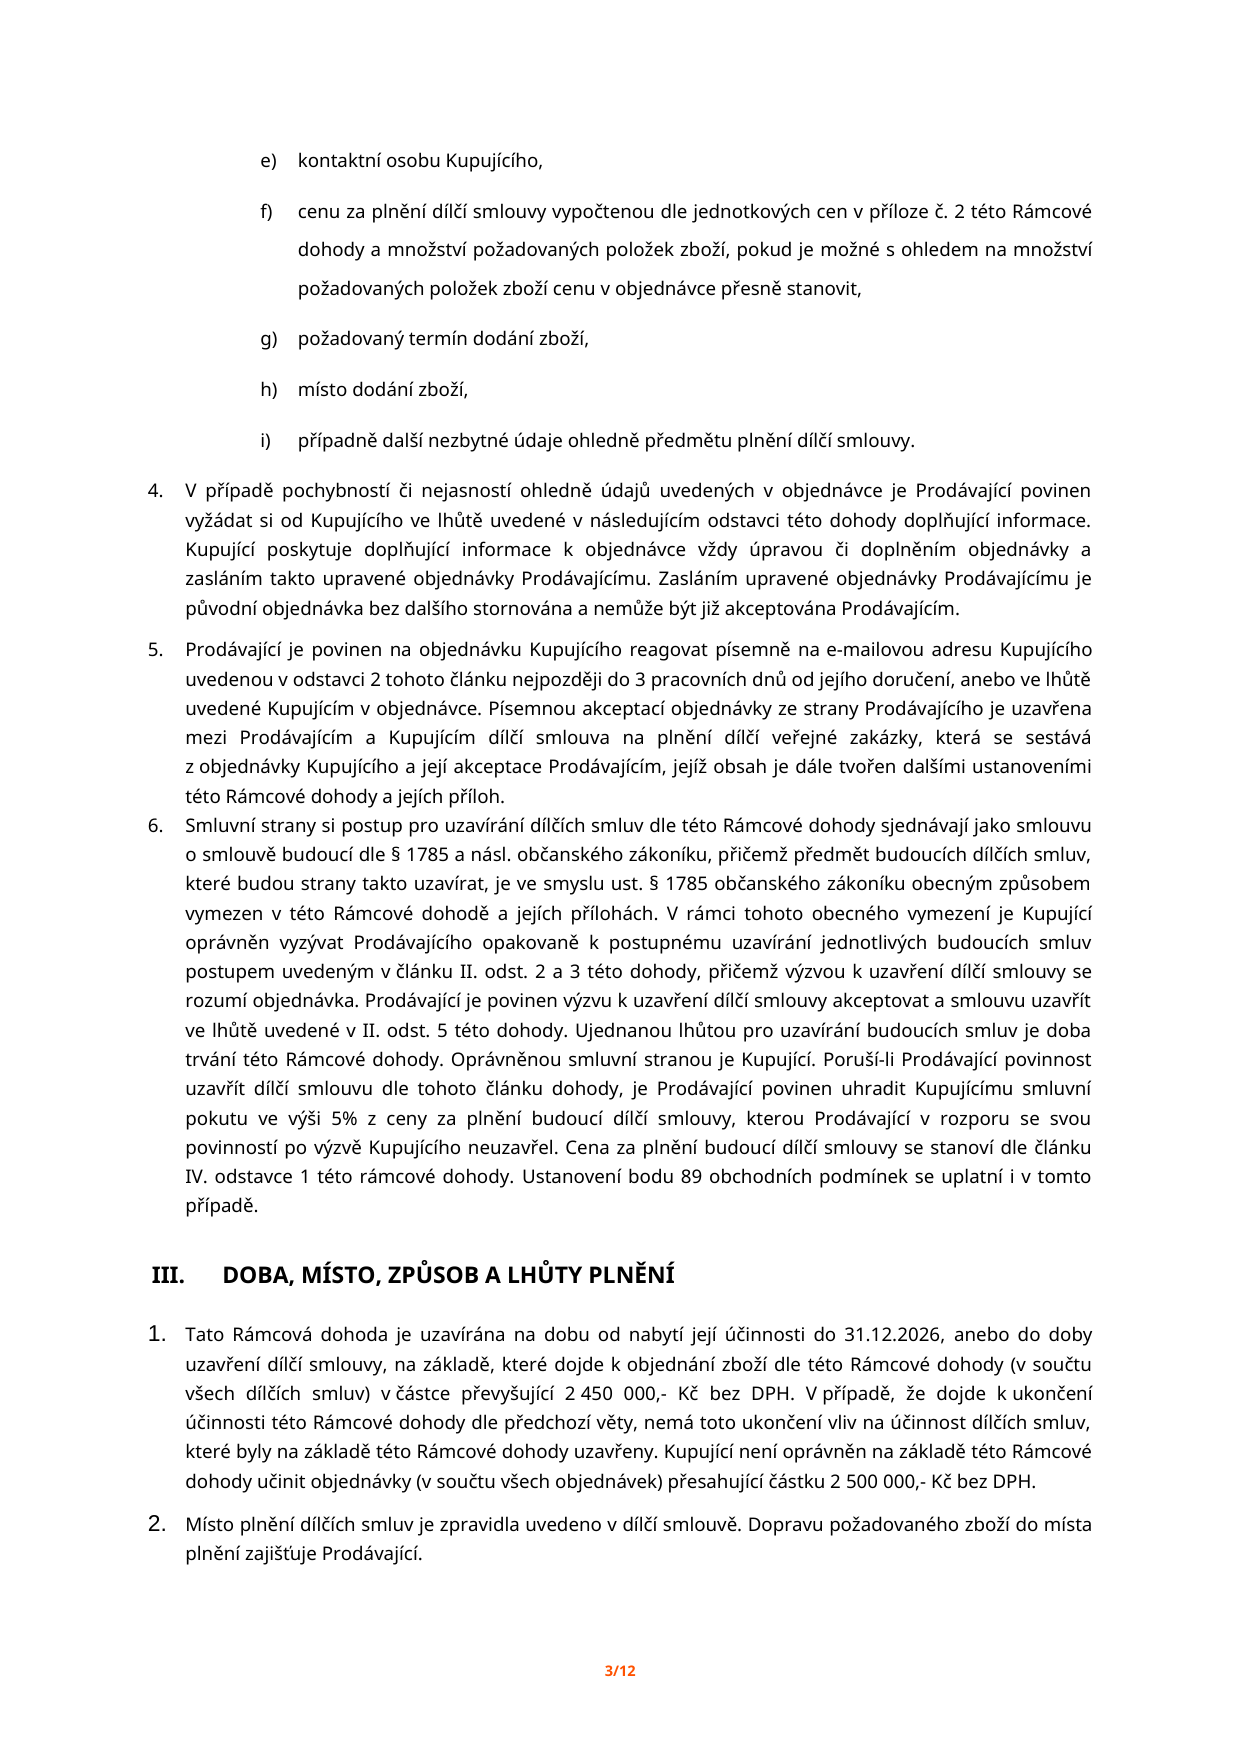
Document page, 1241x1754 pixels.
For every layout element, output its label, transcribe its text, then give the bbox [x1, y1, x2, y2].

list Tato Rámcová dohoda je uzavírána na dobu od nabytí její účinnosti do 31.12.2026, anebo do doby uzavření dílčí smlouvy, na základě, které dojde k objednání zboží dle této Rámcové dohody (v součtu všech dílčích smluv) v částce převyšující 2 450 000,- Kč bez DPH. V případě, že dojde k ukončení účinnosti této Rámcové dohody dle předchozí věty, nemá toto ukončení vliv na účinnost dílčích smluv, které byly na základě této Rámcové dohody uzavřeny. Kupující není oprávněn na základě této Rámcové dohody učinit objednávky (v součtu všech objednávek) přesahující částku 2 500 000,- Kč bez DPH. [148, 1320, 1093, 1494]
list cenu za plnění dílčí smlouvy vypočtenou dle jednotkových cen v příloze č. 2 této Rámcové dohody a množství požadovaných položek zboží, pokud je možné s ohledem na množství požadovaných položek zboží cenu v objednávce přesně stanovit, [260, 198, 1093, 300]
list DOBA, MÍSTO, ZPŮSOB A LHŮTY PLNĚNÍ [185, 1259, 1093, 1291]
list místo dodání zboží, [260, 376, 1093, 402]
list případně další nezbytné údaje ohledně předmětu plnění dílčí smlouvy. [260, 427, 1093, 452]
list požadovaný termín dodání zboží, [260, 326, 1093, 351]
list V případě pochybností či nejasností ohledně údajů uvedených v objednávce je Prodávající povinen vyžádat si od Kupujícího ve lhůtě uvedené v následujícím odstavci této dohody doplňující informace. Kupující poskytuje doplňující informace k objednávce vždy úpravou či doplněním objednávky a zasláním takto upravené objednávky Prodávajícímu. Zasláním upravené objednávky Prodávajícímu je původní objednávka bez dalšího stornována a nemůže být již akceptována Prodávajícím. [148, 478, 1093, 620]
list Místo plnění dílčích smluv je zpravidla uvedeno v dílčí smlouvě. Dopravu požadovaného zboží do místa plnění zajišťuje Prodávající. [148, 1510, 1093, 1566]
list Smluvní strany si postup pro uzavírání dílčích smluv dle této Rámcové dohody sjednávají jako smlouvu o smlouvě budoucí dle § 1785 a násl. občanského zákoníku, přičemž předmět budoucích dílčích smluv, které budou strany takto uzavírat, je ve smyslu ust. § 1785 občanského zákoníku obecným způsobem vymezen v této Rámcové dohodě a jejích přílohách. V rámci tohoto obecného vymezení je Kupující oprávněn vyzývat Prodávajícího opakovaně k postupnému uzavírání jednotlivých budoucích smluv postupem uvedeným v článku II. odst. 2 a 3 této dohody, přičemž výzvou k uzavření dílčí smlouvy se rozumí objednávka. Prodávající je povinen výzvu k uzavření dílčí smlouvy akceptovat a smlouvu uzavřít ve lhůtě uvedené v II. odst. 5 této dohody. Ujednanou lhůtou pro uzavírání budoucích smluv je doba trvání této Rámcové dohody. Oprávněnou smluvní stranou je Kupující. Poruší-li Prodávající povinnost uzavřít dílčí smlouvu dle tohoto článku dohody, je Prodávající povinen uhradit Kupujícímu smluvní pokutu ve výši 5% z ceny za plnění budoucí dílčí smlouvy, kterou Prodávající v rozporu se svou povinností po výzvě Kupujícího neuzavřel. Cena za plnění budoucí dílčí smlouvy se stanoví dle článku IV. odstavce 1 této rámcové dohody. Ustanovení bodu 89 obchodních podmínek se uplatní i v tomto případě. [148, 812, 1093, 1218]
list Prodávající je povinen na objednávku Kupujícího reagovat písemně na e-mailovou adresu Kupujícího uvedenou v odstavci 2 tohoto článku nejpozději do 3 pracovních dnů od jejího doručení, anebo ve lhůtě uvedené Kupujícím v objednávce. Písemnou akceptací objednávky ze strany Prodávajícího je uzavřena mezi Prodávajícím a Kupujícím dílčí smlouva na plnění dílčí veřejné zakázky, která se sestává z objednávky Kupujícího a její akceptace Prodávajícím, jejíž obsah je dále tvořen dalšími ustanoveními této Rámcové dohody a jejích příloh. [148, 637, 1093, 808]
list kontaktní osobu Kupujícího, [260, 148, 1093, 173]
